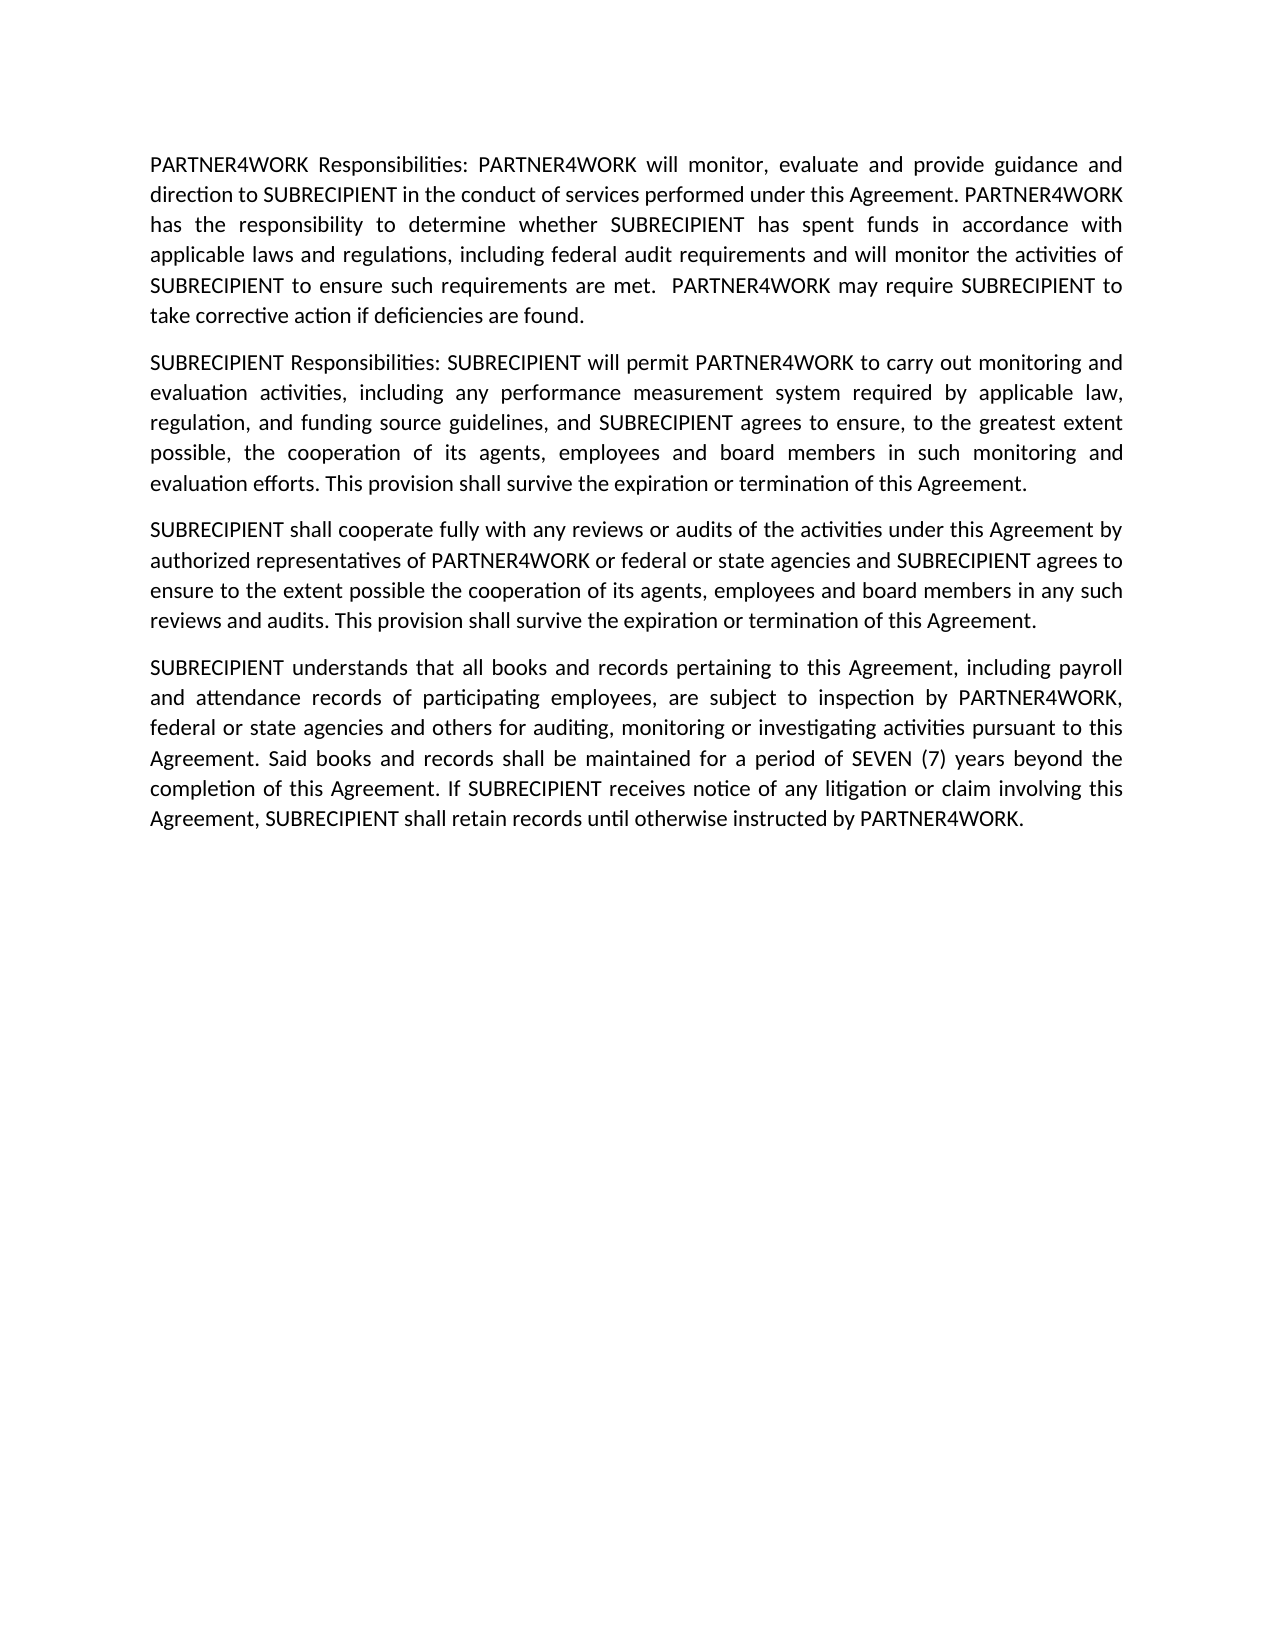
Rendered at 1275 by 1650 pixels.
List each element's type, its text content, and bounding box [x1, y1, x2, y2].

text SUBRECIPIENT shall cooperate fully with any reviews or audits of the activities under this Agreement by authorized representatives of PARTNER4WORK or federal or state agencies and SUBRECIPIENT agrees to ensure to the extent possible the cooperation of its agents, employees and board members in any such reviews and audits. This provision shall survive the expiration or termination of this Agreement. [150, 516, 1125, 634]
text SUBRECIPIENT understands that all books and records pertaining to this Agreement, including payroll and attendance records of participating employees, are subject to inspection by PARTNER4WORK, federal or state agencies and others for auditing, monitoring or investigating activities pursuant to this Agreement. Said books and records shall be maintained for a period of SEVEN (7) years beyond the completion of this Agreement. If SUBRECIPIENT receives notice of any litigation or claim involving this Agreement, SUBRECIPIENT shall retain records until otherwise instructed by PARTNER4WORK. [150, 653, 1125, 832]
text PARTNER4WORK Responsibilities: PARTNER4WORK will monitor, evaluate and provide guidance and direction to SUBRECIPIENT in the conduct of services performed under this Agreement. PARTNER4WORK has the responsibility to determine whether SUBRECIPIENT has spent funds in accordance with applicable laws and regulations, including federal audit requirements and will monitor the activities of SUBRECIPIENT to ensure such requirements are met. PARTNER4WORK may require SUBRECIPIENT to take corrective action if deficiencies are found. [150, 150, 1125, 329]
text SUBRECIPIENT Responsibilities: SUBRECIPIENT will permit PARTNER4WORK to carry out monitoring and evaluation activities, including any performance measurement system required by applicable law, regulation, and funding source guidelines, and SUBRECIPIENT agrees to ensure, to the greatest extent possible, the cooperation of its agents, employees and board members in such monitoring and evaluation efforts. This provision shall survive the expiration or termination of this Agreement. [150, 348, 1125, 497]
